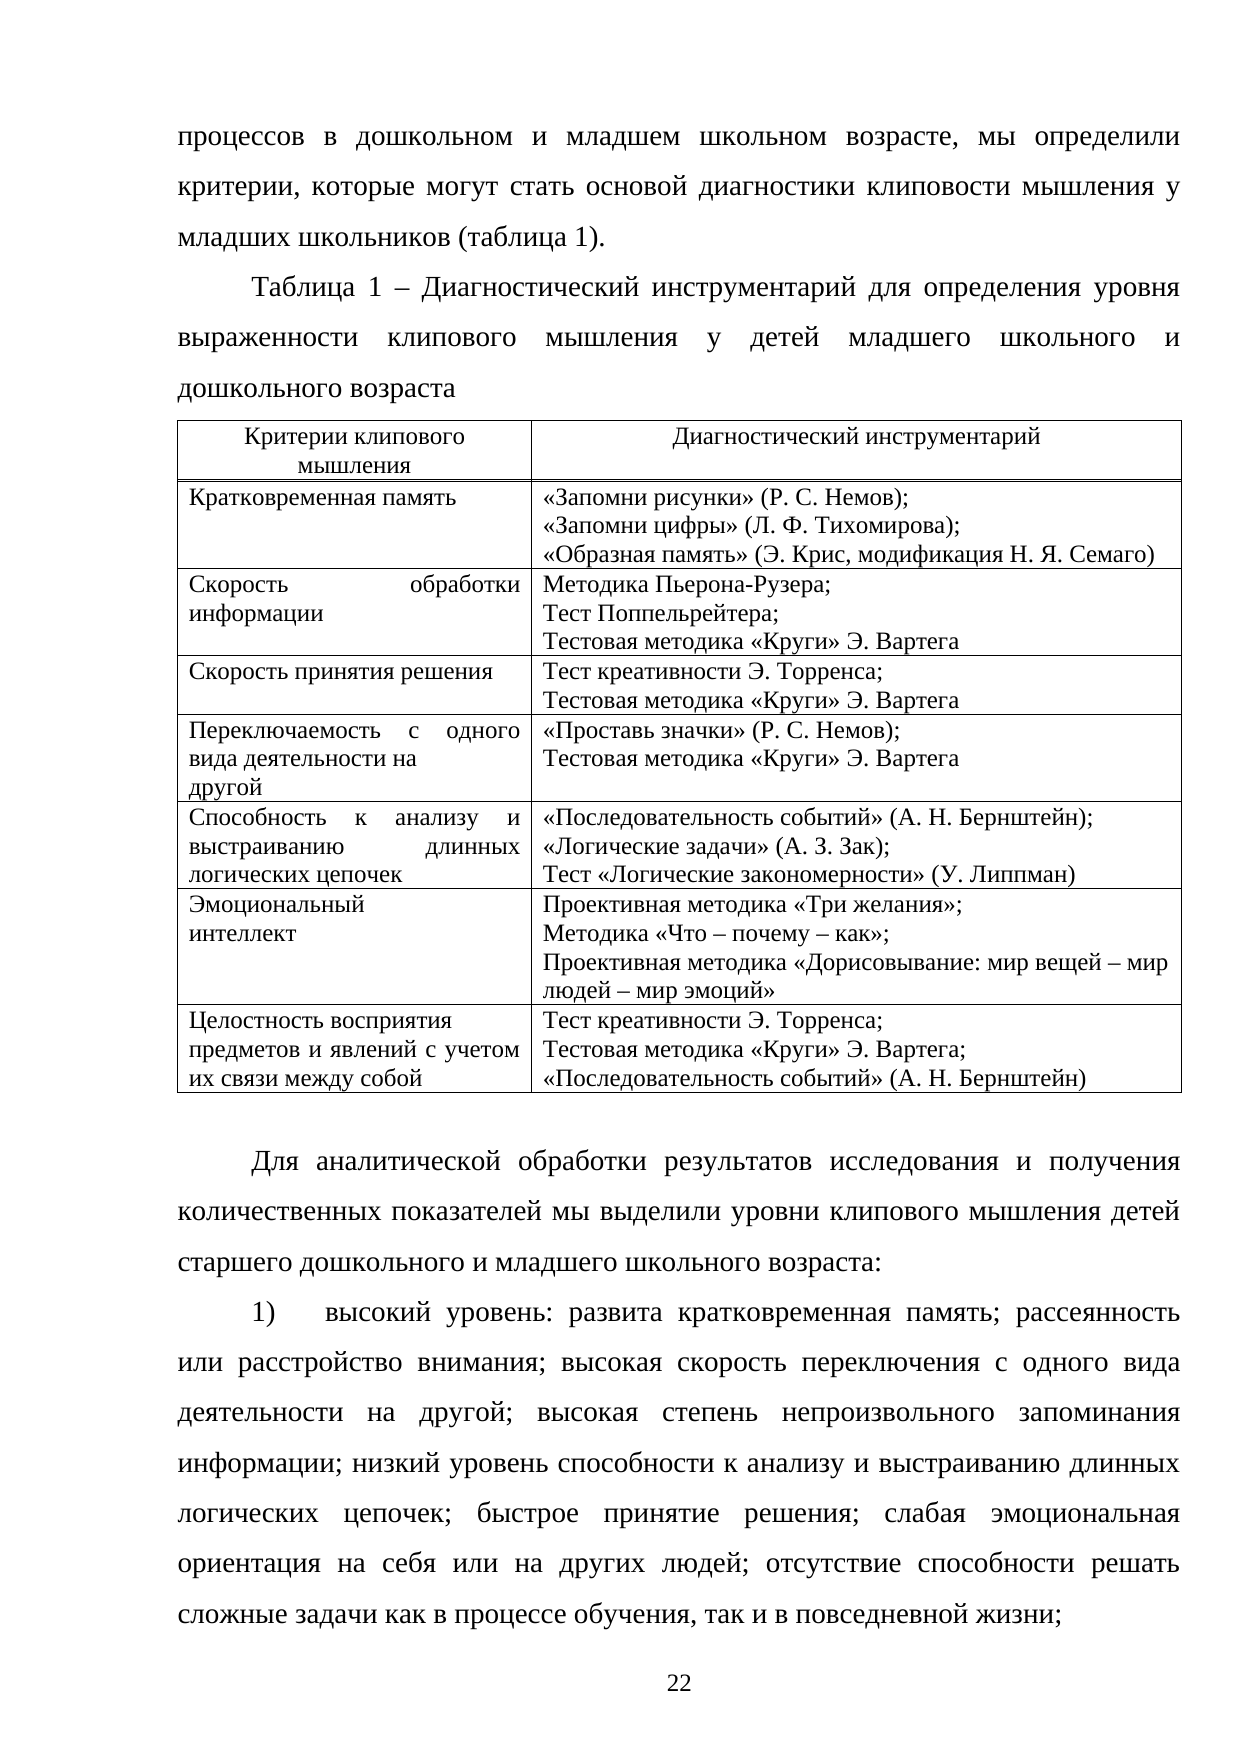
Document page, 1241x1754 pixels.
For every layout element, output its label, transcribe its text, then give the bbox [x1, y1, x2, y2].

list высокий уровень: развита кратковременная память; рассеянность или расстройство внимания; высокая скорость переключения с одного вида деятельности на другой; высокая степень непроизвольного запоминания информации; низкий уровень способности к анализу и выстраиванию длинных логических цепочек; быстрое принятие решения; слабая эмоциональная ориентация на себя или на других людей; отсутствие способности решать сложные задачи как в процессе обучения, так и в повседневной жизни; [177, 1294, 1181, 1629]
table_cell «Последовательность событий» (А. Н. Бернштейн); «Логические задачи» (А. З. Зак); Тест «Логические закономерности» (У. Липпман) [532, 802, 1181, 888]
table_cell «Запомни рисунки» (Р. С. Немов); «Запомни цифры» (Л. Ф. Тихомирова); «Образная память» (Э. Крис, модификация Н. Я. Семаго) [532, 482, 1181, 568]
table_cell Переключаемость с одного вида деятельности на другой [178, 715, 531, 801]
table_cell Проективная методика «Три желания»; Методика «Что – почему – как»; Проективная методика «Дорисовывание: мир вещей – мир людей – мир эмоций» [532, 889, 1181, 1004]
text Таблица 1 – Диагностический инструментарий для определения уровня выраженности клипового мышления у детей младшего школьного и дошкольного возраста [177, 269, 1181, 403]
table_cell Тест креативности Э. Торренса; Тестовая методика «Круги» Э. Вартега; «Последовательность событий» (А. Н. Бернштейн) [532, 1005, 1181, 1092]
table_cell Скорость принятия решения [178, 656, 531, 714]
table_header Критерии клипового мышления [178, 421, 531, 478]
table_cell Целостность восприятия предметов и явлений с учетом их связи между собой [178, 1005, 531, 1092]
table_cell Способность к анализу и выстраиванию длинных логических цепочек [178, 802, 531, 888]
table_cell «Проставь значки» (Р. С. Немов); Тестовая методика «Круги» Э. Вартега [532, 715, 1181, 801]
text Для аналитической обработки результатов исследования и получения количественных показателей мы выделили уровни клипового мышления детей старшего дошкольного и младшего школьного возраста: [177, 1143, 1181, 1277]
table_cell Методика Пьерона-Рузера; Тест Поппельрейтера; Тестовая методика «Круги» Э. Вартега [532, 569, 1181, 655]
table_cell Тест креативности Э. Торренса; Тестовая методика «Круги» Э. Вартега [532, 656, 1181, 714]
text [177, 118, 1181, 252]
table_cell Кратковременная память [178, 482, 531, 568]
table_cell Эмоциональный интеллект [178, 889, 531, 1004]
table_header Диагностический инструментарий [532, 421, 1181, 478]
table_cell Скорость обработки информации [178, 569, 531, 655]
